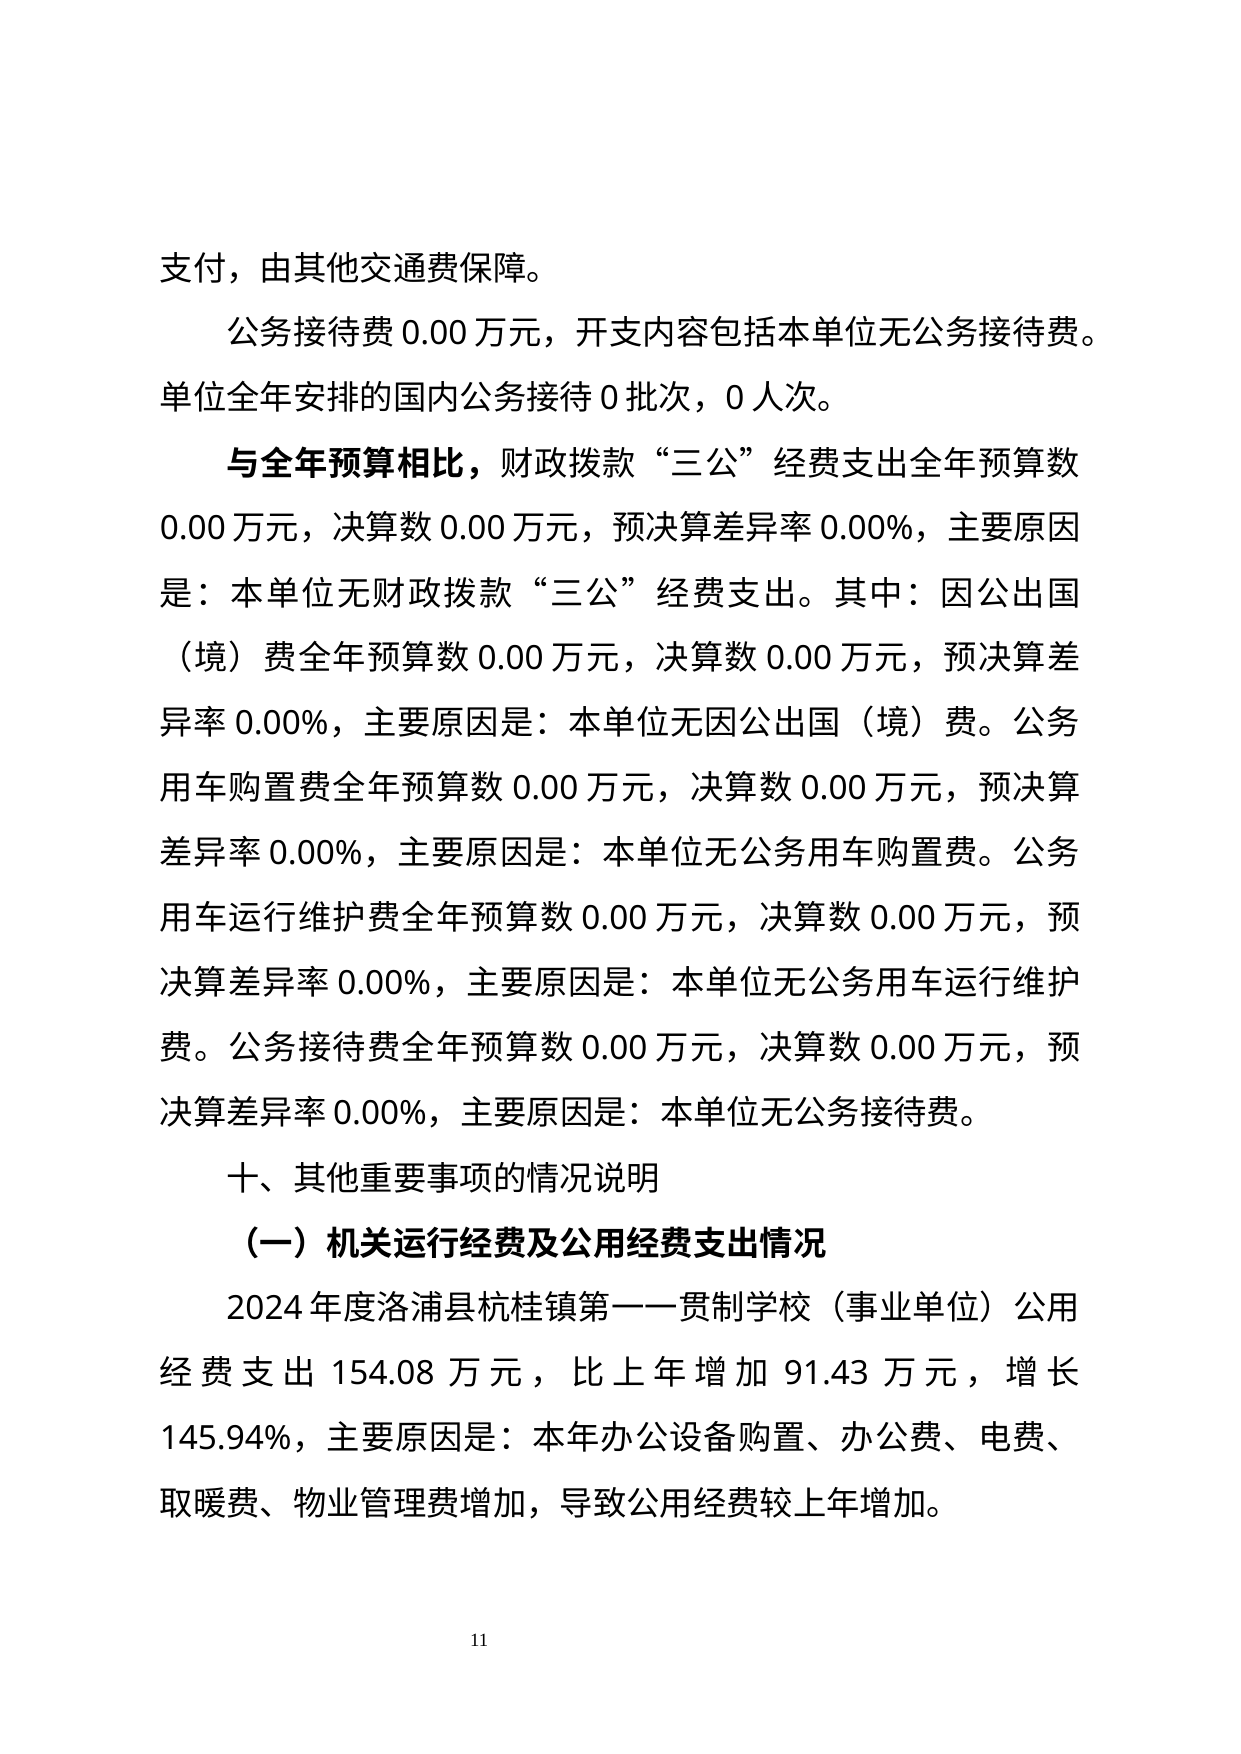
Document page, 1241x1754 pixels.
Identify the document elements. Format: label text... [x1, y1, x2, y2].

text 十、其他重要事项的情况说明 [159, 1143, 1081, 1208]
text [159, 233, 1081, 298]
text 公务接待费0.00万元，开支内容包括本单位无公务接待费。单位全年安排的国内公务接待0批次，0人次。 [159, 298, 1081, 428]
text （一）机关运行经费及公用经费支出情况 [159, 1208, 1081, 1273]
text 与全年预算相比，财政拨款“三公”经费支出全年预算数0.00万元，决算数0.00万元，预决算差异率0.00%，主要原因是：本单位无财政拨款“三公”经费支出。其中：因公出国（境）费全年预算数0.00万元，决算数0.00万元，预决算差异率0.00%，主要原因是：本单位无因公出国（境）费。公务用车购置费全年预算数0.00万元，决算数0.00万元，预决算差异率0.00%，主要原因是：本单位无公务用车购置费。公务用车运行维护费全年预算数0.00万元，决算数0.00万元，预决算差异率0.00%，主要原因是：本单位无公务用车运行维护费。公务接待费全年预算数0.00万元，决算数0.00万元，预决算差异率0.00%，主要原因是：本单位无公务接待费。 [159, 428, 1081, 1143]
text 2024年度洛浦县杭桂镇第一一贯制学校（事业单位）公用经费支出154.08万元，比上年增加91.43万元，增长145.94%，主要原因是：本年办公设备购置、办公费、电费、取暖费、物业管理费增加，导致公用经费较上年增加。 [159, 1273, 1081, 1533]
